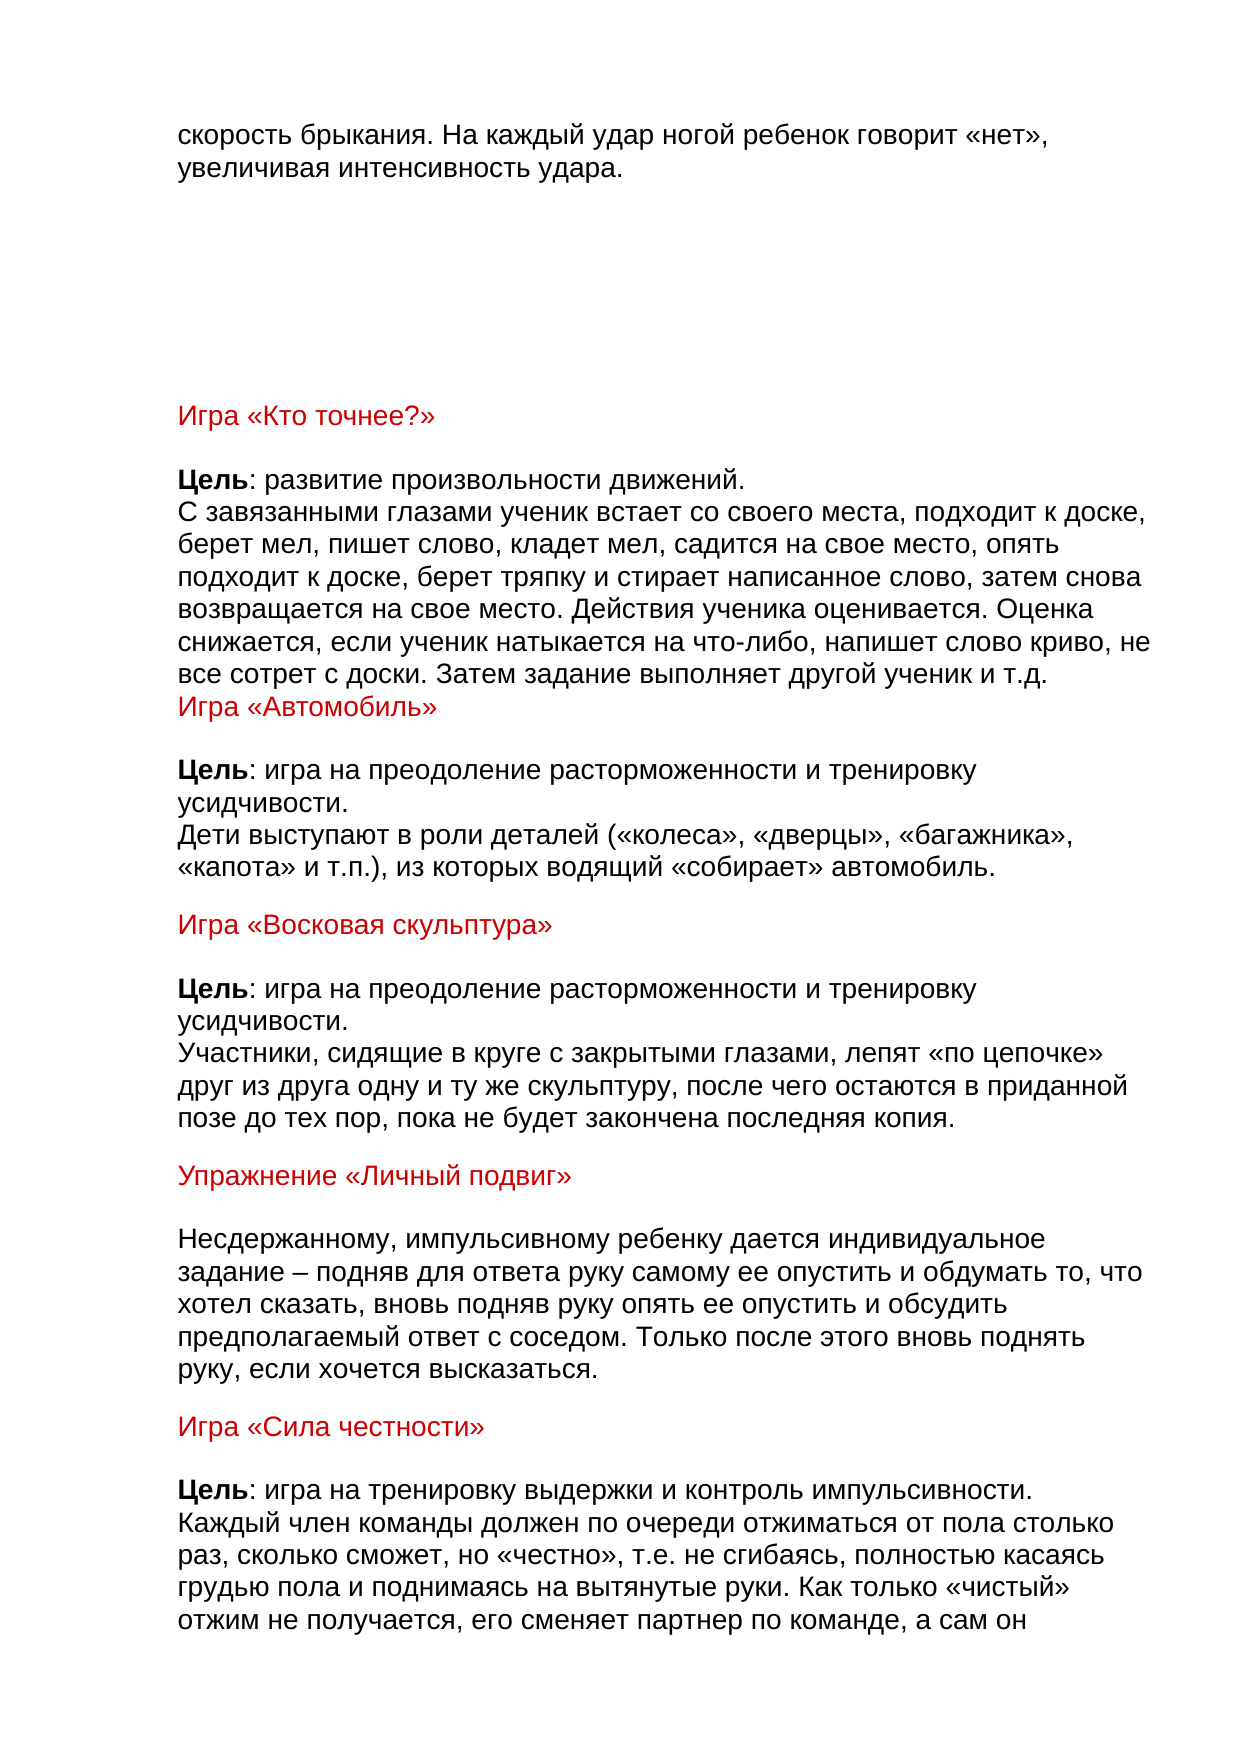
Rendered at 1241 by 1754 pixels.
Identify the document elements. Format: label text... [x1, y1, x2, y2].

text Цель: игра на преодоление расторможенности и тренировку усидчивости. [177, 972, 1152, 1036]
text Цель: игра на тренировку выдержки и контроль импульсивности. [177, 1473, 1152, 1506]
text Дети выступают в роли деталей («колеса», «дверцы», «багажника», «капота» и т.п.), из которых водящий «собирает» автомобиль. [177, 818, 1152, 883]
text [177, 118, 1152, 183]
text Игра «Автомобиль» [177, 689, 1152, 722]
text Игра «Кто точнее?» [177, 399, 1152, 431]
text Цель: игра на преодоление расторможенности и тренировку усидчивости. [177, 753, 1152, 818]
text Упражнение «Личный подвиг» [177, 1159, 1152, 1191]
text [177, 1506, 1152, 1635]
text Несдержанному, импульсивному ребенку дается индивидуальное задание – подняв для ответа руку самому ее опустить и обдумать то, что хотел сказать, вновь подняв руку опять ее опустить и обсудить предполагаемый ответ с соседом. Только после этого вновь поднять руку, если хочется высказаться. [177, 1222, 1152, 1384]
text Игра «Восковая скульптура» [177, 908, 1152, 940]
text Участники, сидящие в круге с закрытыми глазами, лепят «по цепочке» друг из друга одну и ту же скульптуру, после чего остаются в приданной позе до тех пор, пока не будет закончена последняя копия. [177, 1036, 1152, 1133]
text С завязанными глазами ученик встает со своего места, подходит к доске, берет мел, пишет слово, кладет мел, садится на свое место, опять подходит к доске, берет тряпку и стирает написанное слово, затем снова возвращается на свое место. Действия ученика оценивается. Оценка снижается, если ученик натыкается на что-либо, напишет слово криво, не все сотрет с доски. Затем задание выполняет другой ученик и т.д. [177, 495, 1152, 689]
text Игра «Сила честности» [177, 1409, 1152, 1442]
text Цель: развитие произвольности движений. [177, 463, 1152, 495]
